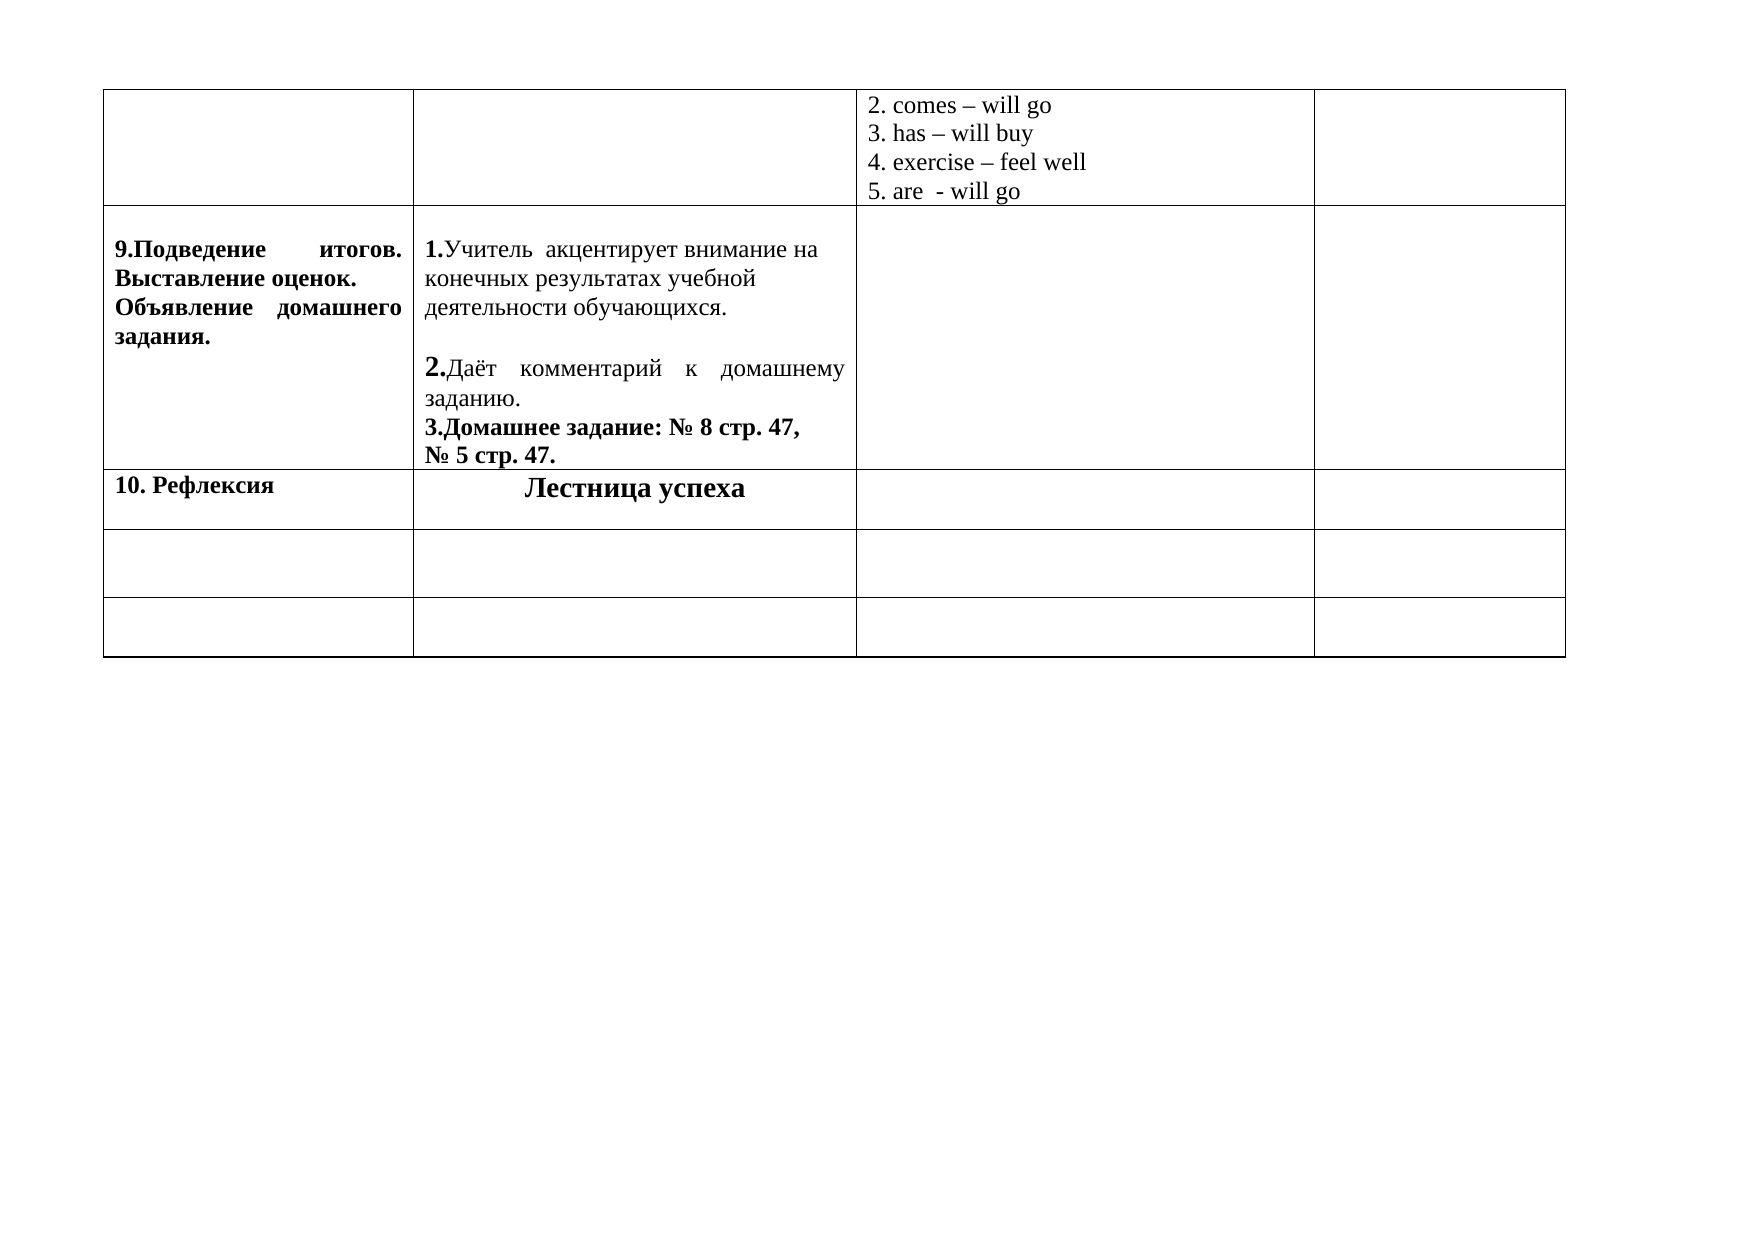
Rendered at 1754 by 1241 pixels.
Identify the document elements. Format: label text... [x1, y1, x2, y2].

table_cell [857, 470, 1314, 529]
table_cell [414, 90, 856, 205]
table_cell [414, 598, 856, 656]
table_cell [857, 598, 1314, 656]
table_cell [1315, 598, 1565, 656]
table_cell [1315, 90, 1565, 205]
table_cell Лестница успеха [414, 470, 856, 529]
table_cell [104, 598, 413, 656]
table_cell [1315, 206, 1565, 469]
table_cell [857, 206, 1314, 469]
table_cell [104, 90, 413, 205]
table_cell 1.Учитель акцентирует внимание на конечных результатах учебной деятельности обучающихся. 2.Даёт комментарий к домашнему заданию. 3.Домашнее задание: № 8 стр. 47, № 5 стр. 47. [414, 206, 856, 469]
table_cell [857, 90, 1314, 205]
table_cell 10. Рефлексия [104, 470, 413, 529]
table_cell [1315, 530, 1565, 597]
table_cell [414, 530, 856, 597]
table_cell [1315, 470, 1565, 529]
table_cell [104, 530, 413, 597]
table_cell [857, 530, 1314, 597]
table_cell 9.Подведение итогов. Выставление оценок. Объявление домашнего задания. [104, 206, 413, 469]
